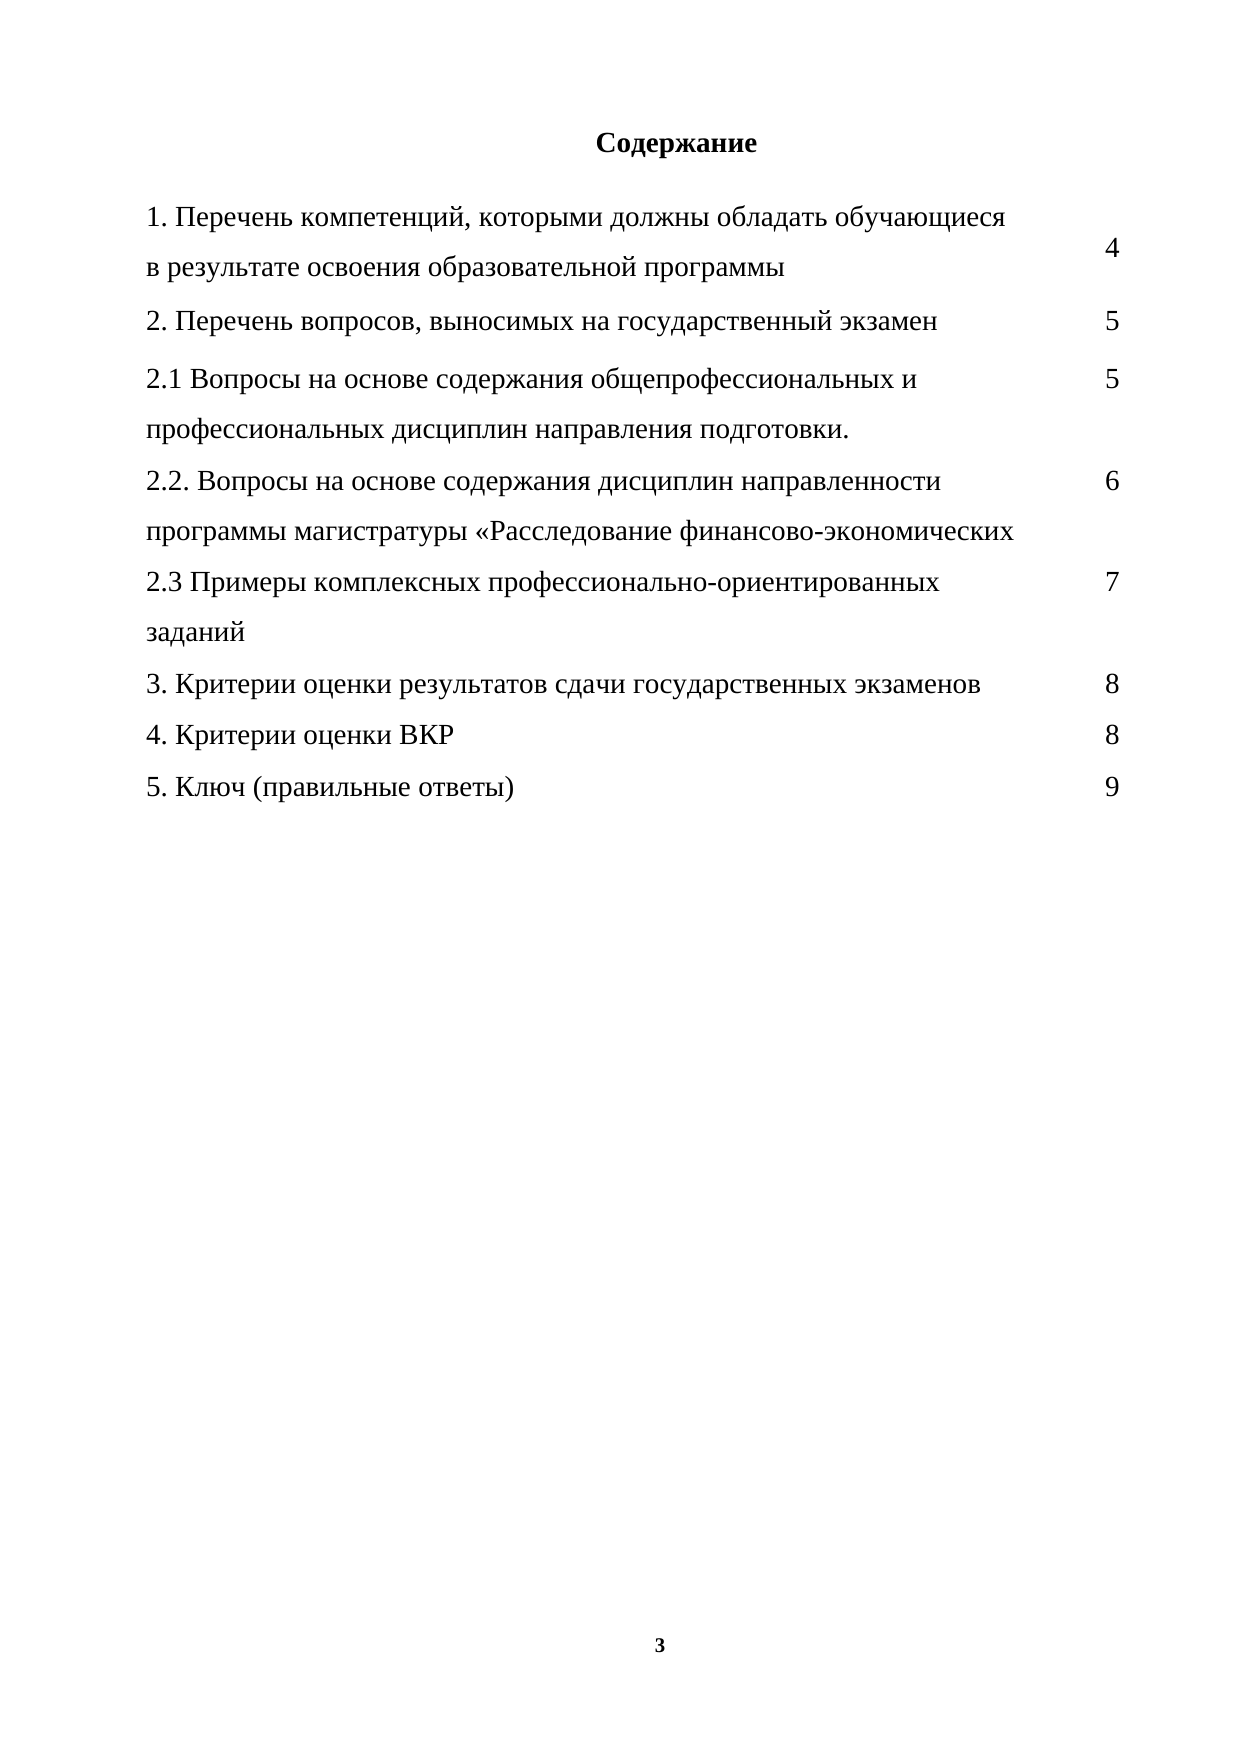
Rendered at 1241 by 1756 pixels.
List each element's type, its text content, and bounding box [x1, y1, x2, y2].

table_cell 3. Критерии оценки результатов сдачи государственных экзаменов [145, 666, 1016, 717]
table_cell 7 [1016, 564, 1208, 666]
text Содержание [144, 125, 1209, 158]
table_cell 5. Ключ (правильные ответы) [145, 769, 1016, 820]
table_header 4 [1016, 192, 1208, 303]
table_cell 8 [1016, 717, 1208, 769]
table_cell 8 [1016, 666, 1208, 717]
table_cell 9 [1016, 769, 1208, 820]
table_cell 2. Перечень вопросов, выносимых на государственный экзамен [145, 303, 1016, 361]
table_header 1. Перечень компетенций, которыми должны обладать обучающиеся в результате освоения образовательной программы [145, 192, 1016, 303]
table_cell 5 [1016, 361, 1208, 463]
table_cell 6 [1016, 463, 1208, 564]
table_cell 4. Критерии оценки ВКР [145, 717, 1016, 769]
table_cell 5 [1016, 303, 1208, 361]
table_cell 2.3 Примеры комплексных профессионально-ориентированных заданий [145, 564, 1016, 666]
table_cell 2.1 Вопросы на основе содержания общепрофессиональных и профессиональных дисциплин направления подготовки. [145, 361, 1016, 463]
table_cell 2.2. Вопросы на основе содержания дисциплин направленности программы магистратуры «Расследование финансово-экономических правонарушений» [145, 463, 1016, 564]
